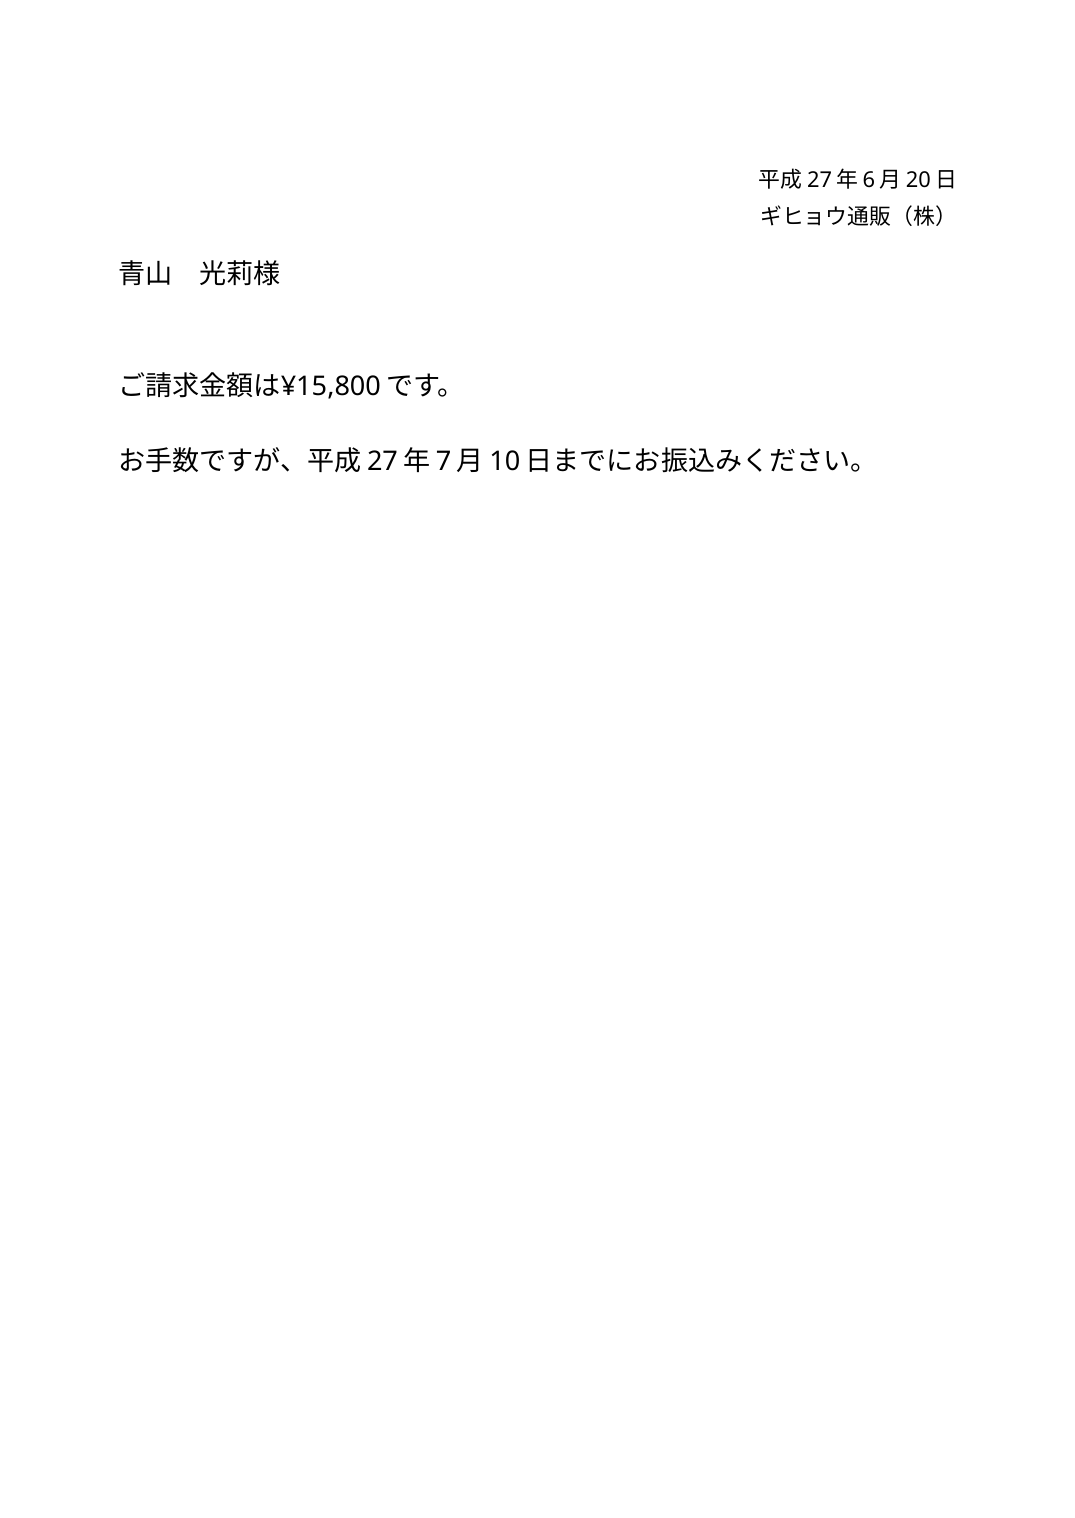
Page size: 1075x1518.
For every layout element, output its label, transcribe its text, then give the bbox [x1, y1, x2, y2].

text 青山 光莉様 [118, 234, 957, 309]
text ご請求金額は¥15,800です。 [118, 346, 957, 421]
text お手数ですが、平成27年7月10日までにお振込みください。 [118, 421, 957, 496]
text 平成27年6月20日 [118, 159, 957, 196]
text ギヒョウ通販（株） [118, 196, 957, 234]
